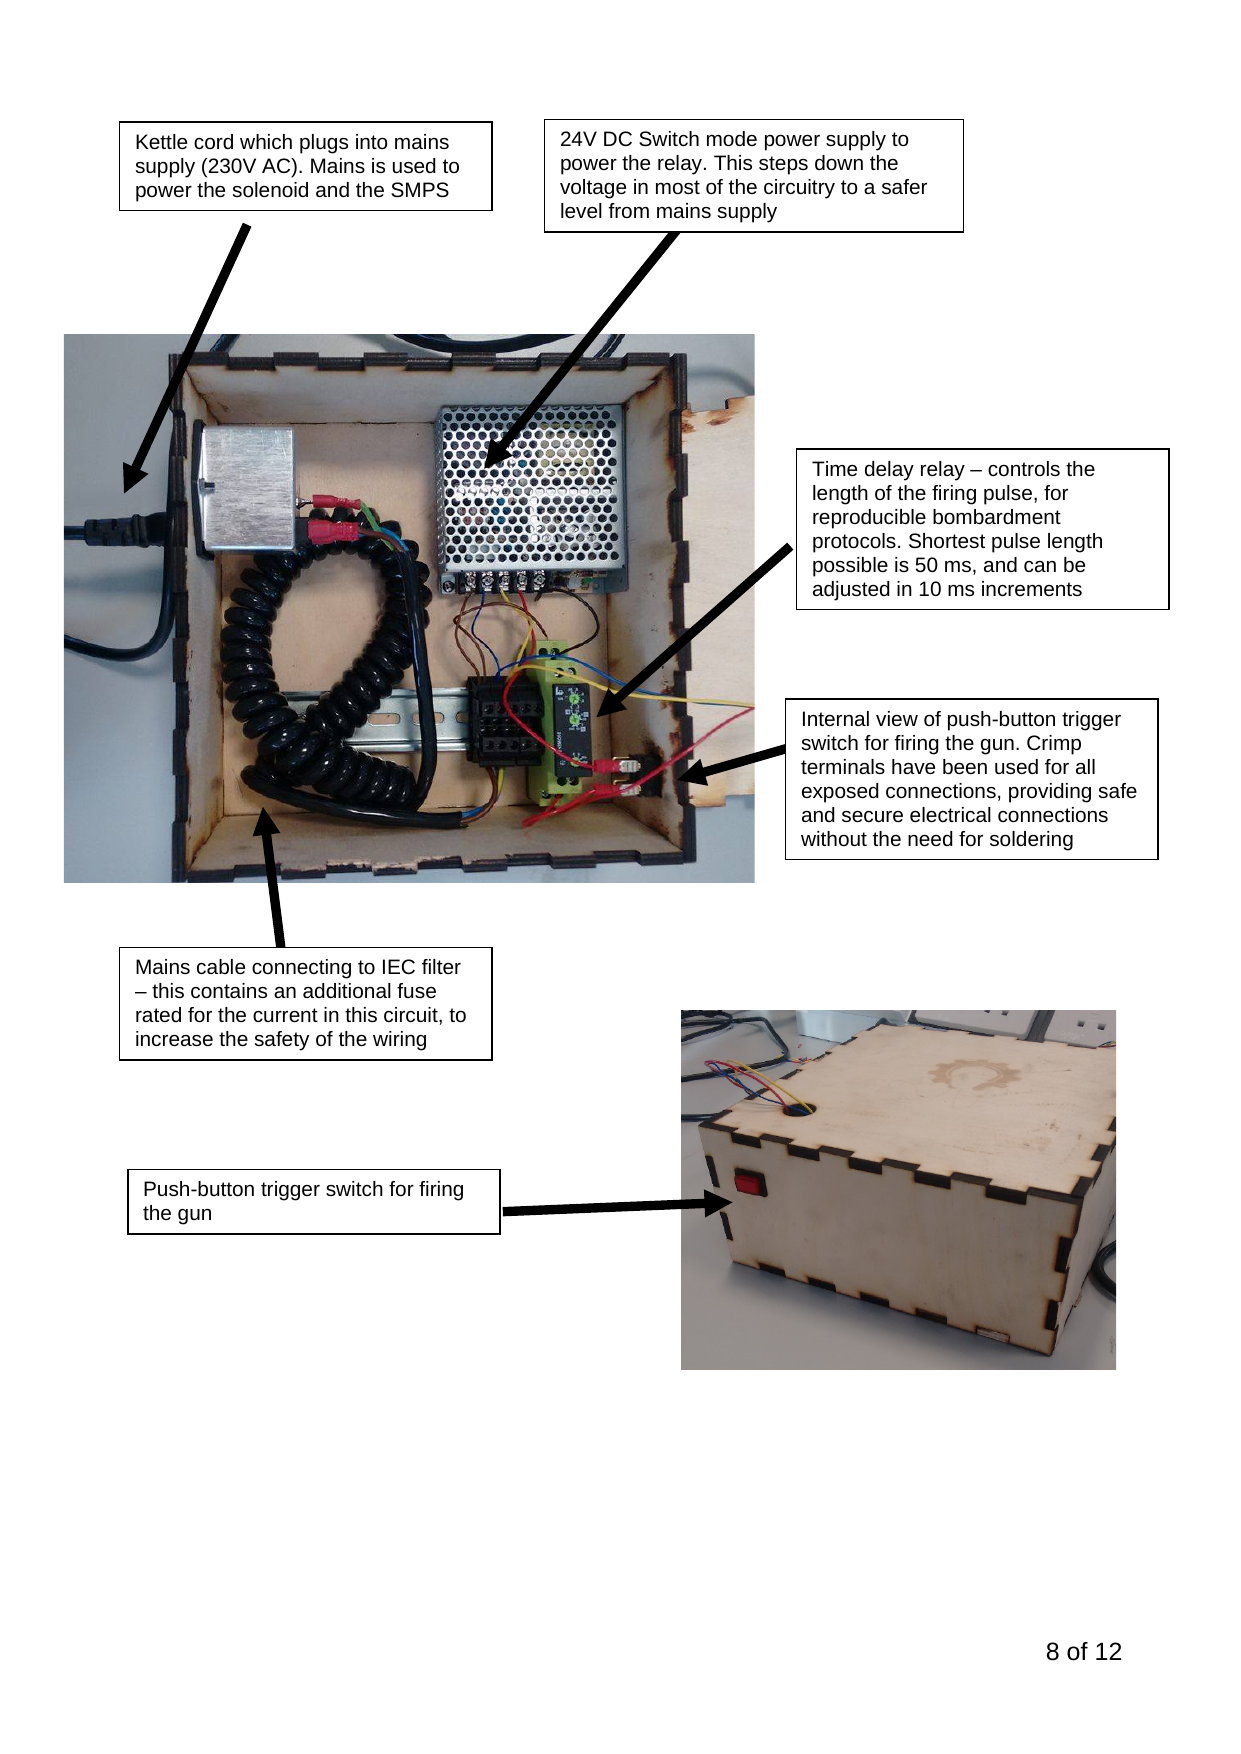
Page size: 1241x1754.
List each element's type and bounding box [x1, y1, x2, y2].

picture [681, 1010, 1117, 1370]
picture [63, 334, 755, 883]
